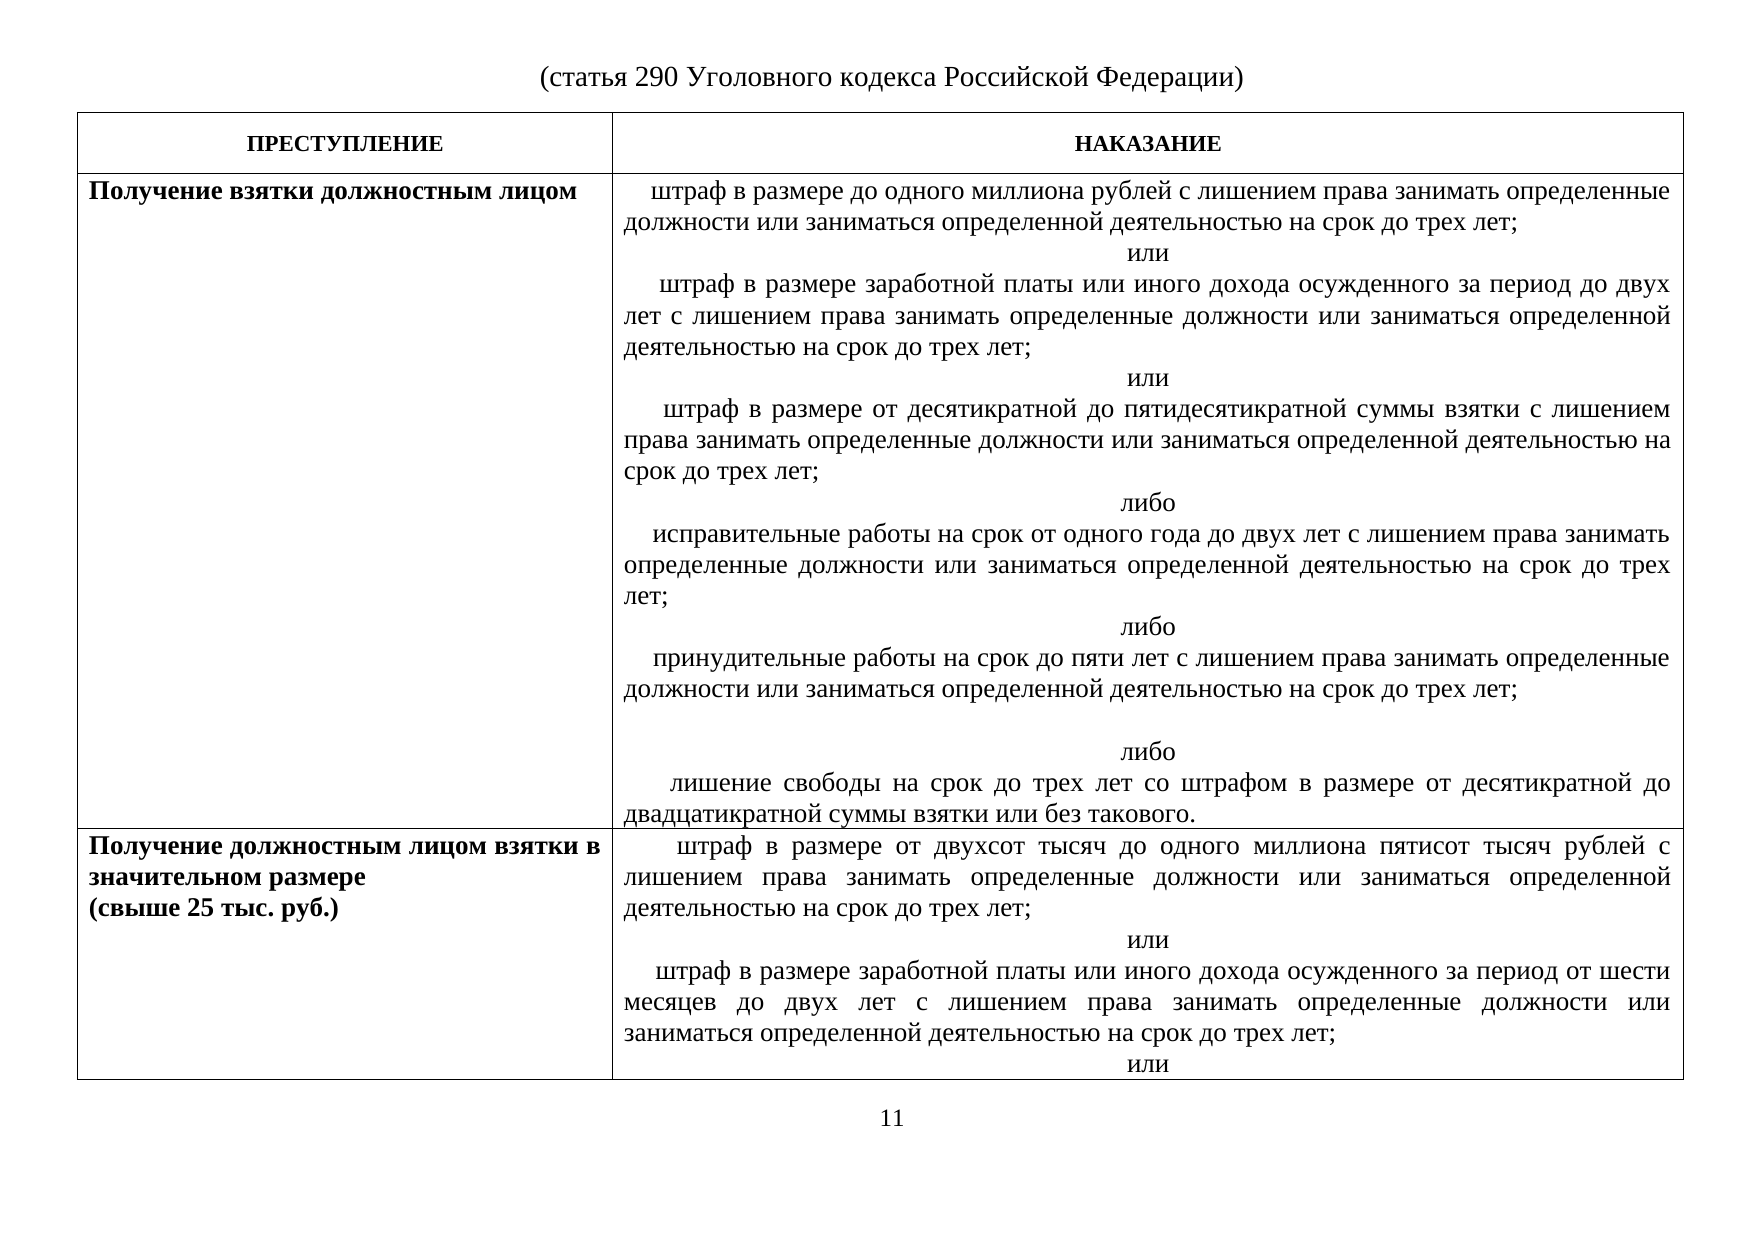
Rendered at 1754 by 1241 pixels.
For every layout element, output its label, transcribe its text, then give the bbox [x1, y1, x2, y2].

table_cell Получение взятки должностным лицом [78, 174, 612, 828]
table_cell штраф в размере до одного миллиона рублей с лишением права занимать определенные должности или заниматься определенной деятельностью на срок до трех лет; или штраф в размере заработной платы или иного дохода осужденного за период до двух лет с лишением права занимать определенные должности или заниматься определенной деятельностью на срок до трех лет; или штраф в размере от десятикратной до пятидесятикратной суммы взятки с лишением права занимать определенные должности или заниматься определенной деятельностью на срок до трех лет; либо исправительные работы на срок от одного года до двух лет с лишением права занимать определенные должности или заниматься определенной деятельностью на срок до трех лет; либо принудительные работы на срок до пяти лет с лишением права занимать определенные должности или заниматься определенной деятельностью на срок до трех лет; либо лишение свободы на срок до трех лет со штрафом в размере от десятикратной до двадцатикратной суммы взятки или без такового. [613, 174, 1683, 828]
text (статья 290 Уголовного кодекса Российской Федерации) [89, 59, 1695, 93]
table_header НАКАЗАНИЕ [613, 113, 1683, 173]
table_header ПРЕСТУПЛЕНИЕ [78, 113, 612, 173]
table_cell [613, 829, 1683, 1078]
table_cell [78, 829, 612, 1078]
